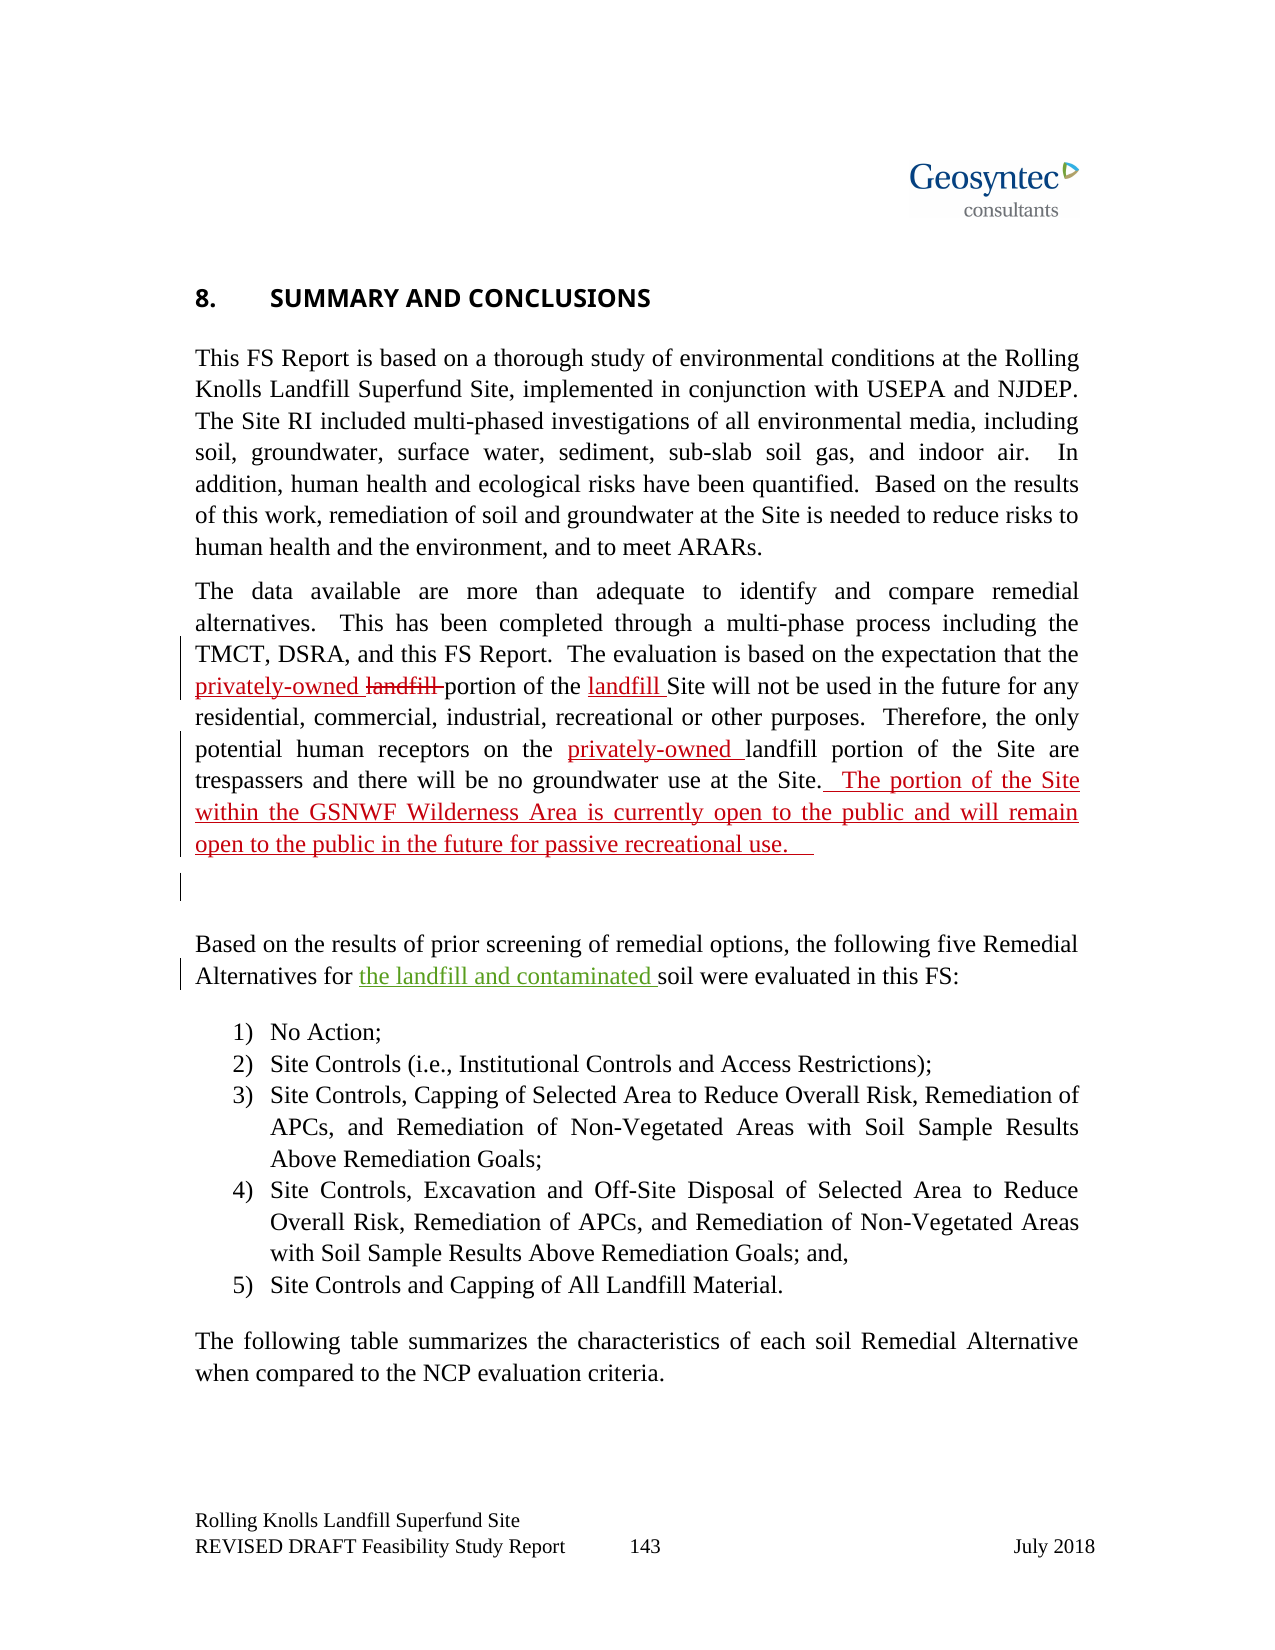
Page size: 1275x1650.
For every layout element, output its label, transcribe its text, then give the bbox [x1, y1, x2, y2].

list Site Controls, Capping of Selected Area to Reduce Overall Risk, Remediation of APCs, and Remediation of Non-Vegetated Areas with Soil Sample Results Above Remediation Goals; [232, 1081, 1080, 1172]
list Site Controls (i.e., Institutional Controls and Access Restrictions); [232, 1049, 1080, 1078]
list Site Controls and Capping of All Landfill Material. [232, 1270, 1080, 1299]
list No Action; [232, 1017, 1080, 1046]
text The following table summarizes the characteristics of each soil Remedial Alternative when compared to the NCP evaluation criteria. [195, 1326, 1080, 1387]
text Based on the results of prior screening of remedial options, the following five Remedial Alternatives for soil were evaluated in this FS: [195, 929, 1080, 989]
list Site Controls, Excavation and Off-Site Disposal of Selected Area to Reduce Overall Risk, Remediation of APCs, and Remediation of Non-Vegetated Areas with Soil Sample Results Above Remediation Goals; and, [232, 1175, 1080, 1267]
text This FS Report is based on a thorough study of environmental conditions at the Rolling Knolls Landfill Superfund Site, implemented in conjunction with USEPA and NJDEP. The Site RI included multi-phased investigations of all environmental media, including soil, groundwater, surface water, sediment, sub-slab soil gas, and indoor air. In addition, human health and ecological risks have been quantified. Based on the results of this work, remediation of soil and groundwater at the Site is needed to reduce risks to human health and the environment, and to meet ARARs. [195, 343, 1080, 561]
text The data available are more than adequate to identify and compare remedial alternatives. This has been completed through a multi-phase process including the TMCT, DSRA, and this FS Report. The evaluation is based on the expectation that the portion of the Site will not be used in the future for any residential, commercial, industrial, recreational or other purposes. Therefore, the only potential human receptors on the landfill portion of the Site are trespassers and there will be no groundwater use at the Site. [195, 576, 1080, 857]
subtitle 8. Summary and Conclusions [195, 280, 1080, 314]
picture [908, 160, 1080, 218]
